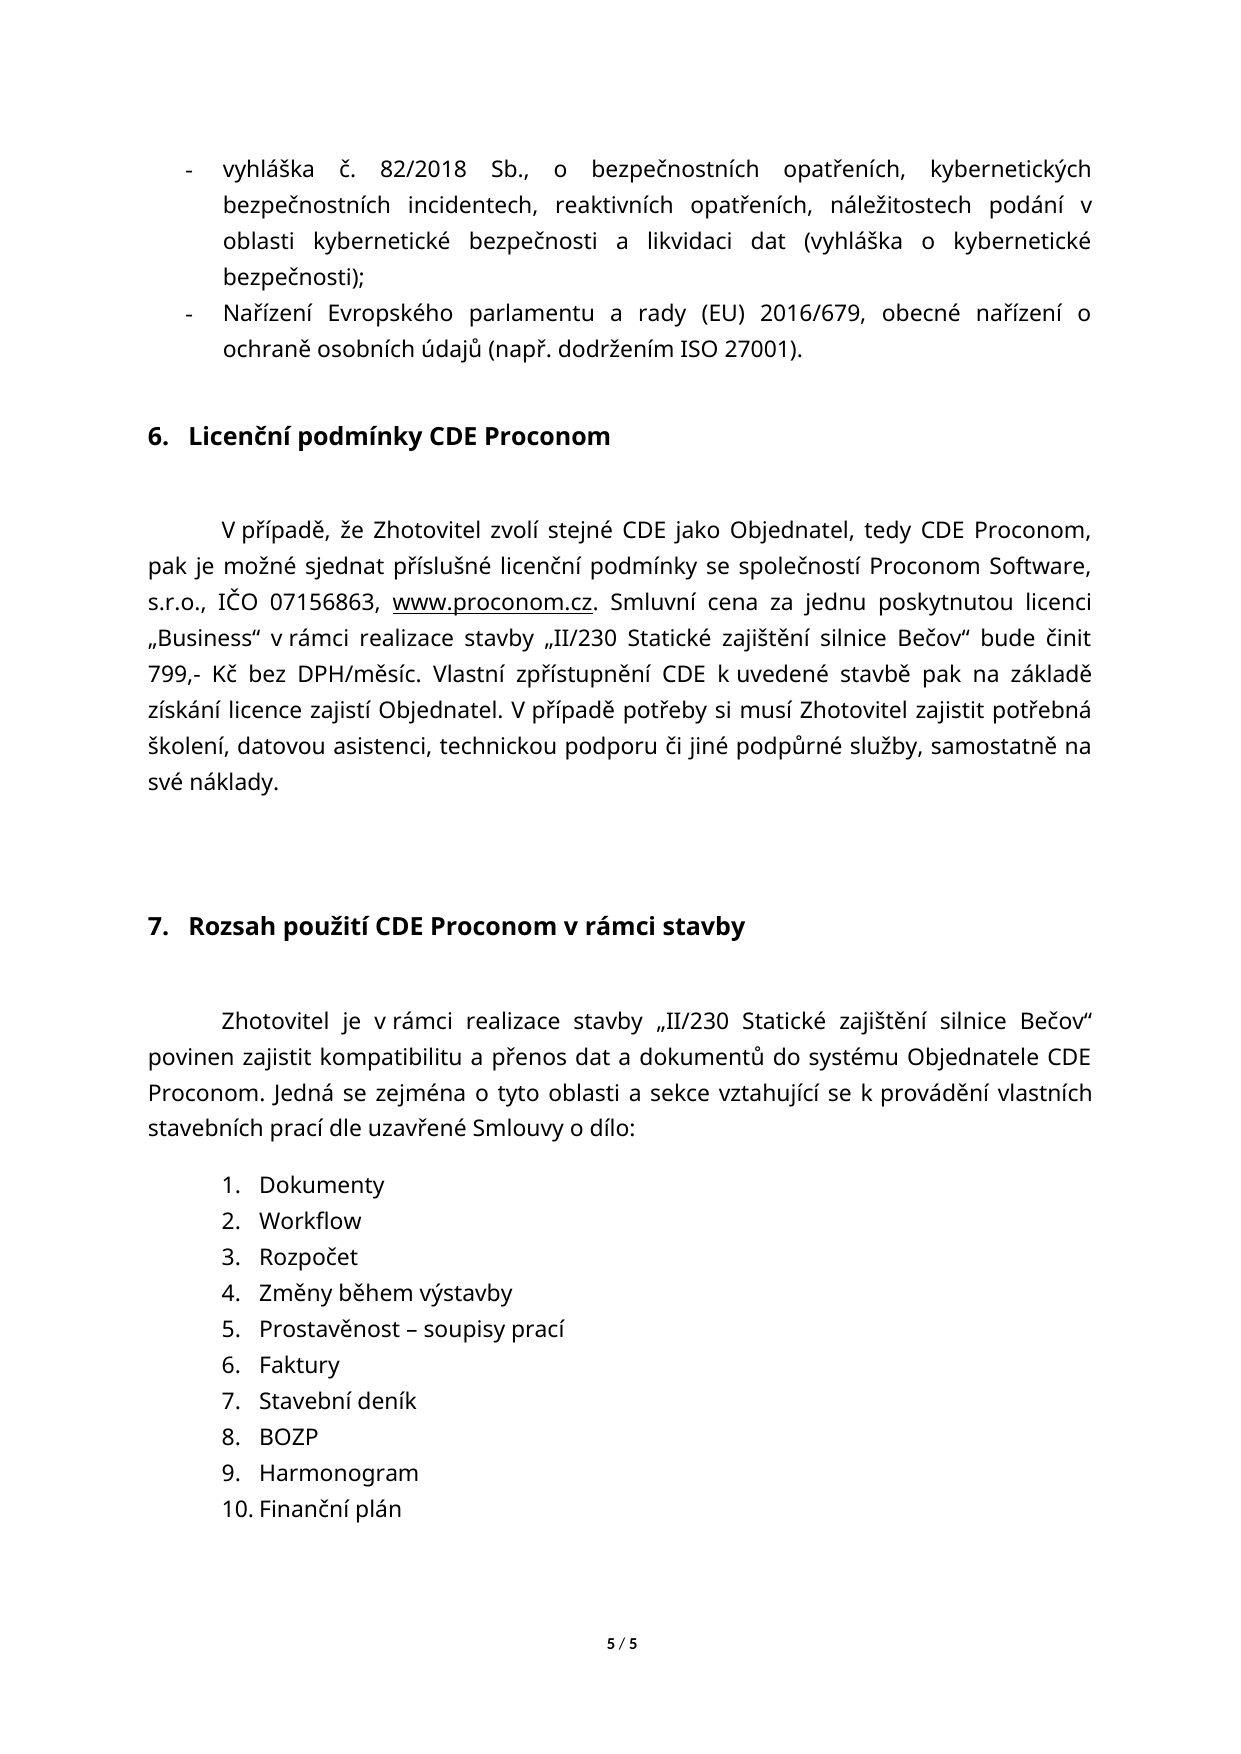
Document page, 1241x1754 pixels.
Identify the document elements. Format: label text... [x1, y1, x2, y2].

list Stavební deník [221, 1385, 583, 1416]
list Harmonogram [221, 1457, 583, 1488]
list vyhláška č. 82/2018 Sb., o bezpečnostních opatřeních, kybernetických bezpečnostních incidentech, reaktivních opatřeních, náležitostech podání v oblasti kybernetické bezpečnosti a likvidaci dat (vyhláška o kybernetické bezpečnosti); [185, 153, 1093, 292]
list Rozpočet [221, 1241, 583, 1272]
text V případě, že Zhotovitel zvolí stejné CDE jako Objednatel, tedy CDE Proconom, pak je možné sjednat příslušné licenční podmínky se společností Proconom Software, s.r.o., IČO 07156863, www.proconom.cz. Smluvní cena za jednu poskytnutou licenci „Business“ v rámci realizace stavby „II/230 Statické zajištění silnice Bečov“ bude činit 799,- Kč bez DPH/měsíc. Vlastní zpřístupnění CDE k uvedené stavbě pak na základě získání licence zajistí Objednatel. V případě potřeby si musí Zhotovitel zajistit potřebná školení, datovou asistenci, technickou podporu či jiné podpůrné služby, samostatně na své náklady. [148, 514, 1093, 797]
list Nařízení Evropského parlamentu a rady (EU) 2016/679, obecné nařízení o ochraně osobních údajů (např. dodržením ISO 27001). [185, 297, 1093, 364]
subtitle 6. Licenční podmínky CDE Proconom [148, 418, 1093, 452]
list Faktury [221, 1349, 583, 1380]
list Workflow [221, 1205, 583, 1236]
list Finanční plán [221, 1493, 583, 1524]
list Prostavěnost – soupisy prací [221, 1313, 583, 1344]
subtitle 7. Rozsah použití CDE Proconom v rámci stavby [148, 909, 1093, 943]
list BOZP [221, 1421, 583, 1452]
list Dokumenty [221, 1169, 583, 1200]
text Zhotovitel je v rámci realizace stavby „II/230 Statické zajištění silnice Bečov“ povinen zajistit kompatibilitu a přenos dat a dokumentů do systému Objednatele CDE Proconom. Jedná se zejména o tyto oblasti a sekce vztahující se k provádění vlastních stavebních prací dle uzavřené Smlouvy o dílo: [148, 1004, 1093, 1144]
list Změny během výstavby [221, 1277, 583, 1308]
